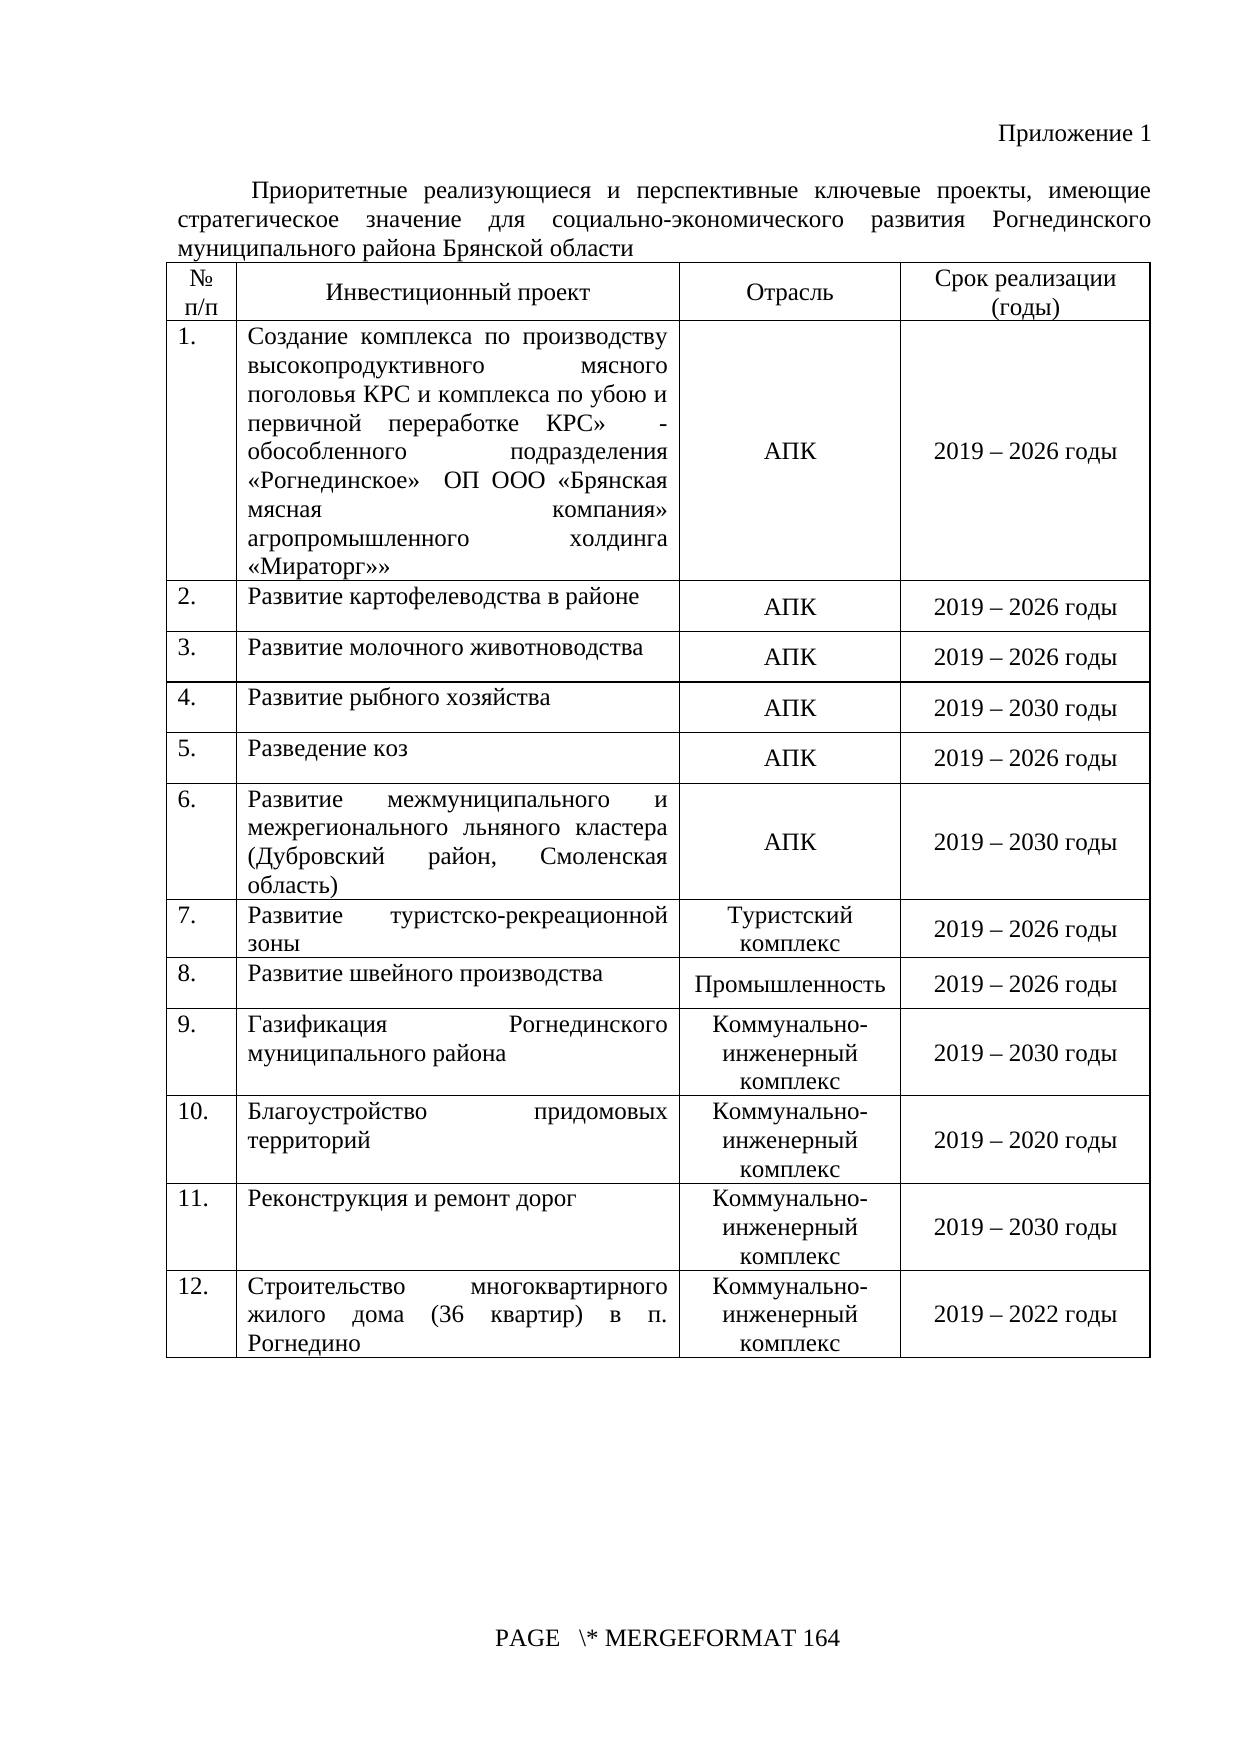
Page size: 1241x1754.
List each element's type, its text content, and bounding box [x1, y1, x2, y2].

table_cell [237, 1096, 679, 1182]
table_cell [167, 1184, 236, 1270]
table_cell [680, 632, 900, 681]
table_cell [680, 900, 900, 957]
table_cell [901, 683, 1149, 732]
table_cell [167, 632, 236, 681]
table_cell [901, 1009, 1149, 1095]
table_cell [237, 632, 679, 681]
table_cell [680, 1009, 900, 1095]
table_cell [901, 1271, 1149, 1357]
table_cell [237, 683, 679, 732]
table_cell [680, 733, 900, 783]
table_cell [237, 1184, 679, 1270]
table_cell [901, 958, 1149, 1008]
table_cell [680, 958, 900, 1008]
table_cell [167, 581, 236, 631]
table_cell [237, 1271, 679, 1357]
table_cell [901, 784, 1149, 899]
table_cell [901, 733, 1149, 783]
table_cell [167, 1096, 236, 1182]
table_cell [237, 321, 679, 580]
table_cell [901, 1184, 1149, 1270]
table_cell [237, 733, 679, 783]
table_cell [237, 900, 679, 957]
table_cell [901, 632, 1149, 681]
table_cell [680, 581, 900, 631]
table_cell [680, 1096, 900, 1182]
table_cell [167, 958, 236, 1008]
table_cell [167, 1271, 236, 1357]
text Приоритетные реализующиеся и перспективные ключевые проекты, имеющие стратегическое значение для социально-экономического развития Рогнединского муниципального района Брянской области [177, 176, 1152, 262]
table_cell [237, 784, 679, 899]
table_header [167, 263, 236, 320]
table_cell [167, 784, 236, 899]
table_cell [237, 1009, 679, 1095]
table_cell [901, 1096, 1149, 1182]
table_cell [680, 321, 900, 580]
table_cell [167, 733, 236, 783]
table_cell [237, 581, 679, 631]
text Приложение 1 [177, 118, 1152, 147]
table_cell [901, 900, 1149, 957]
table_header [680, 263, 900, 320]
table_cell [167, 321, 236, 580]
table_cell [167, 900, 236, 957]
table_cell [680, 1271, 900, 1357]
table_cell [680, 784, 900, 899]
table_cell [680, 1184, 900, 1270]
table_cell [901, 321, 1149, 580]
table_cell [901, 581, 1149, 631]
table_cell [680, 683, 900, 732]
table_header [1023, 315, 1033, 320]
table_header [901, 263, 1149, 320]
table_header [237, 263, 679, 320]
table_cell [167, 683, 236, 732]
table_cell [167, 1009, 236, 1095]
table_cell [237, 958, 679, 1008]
